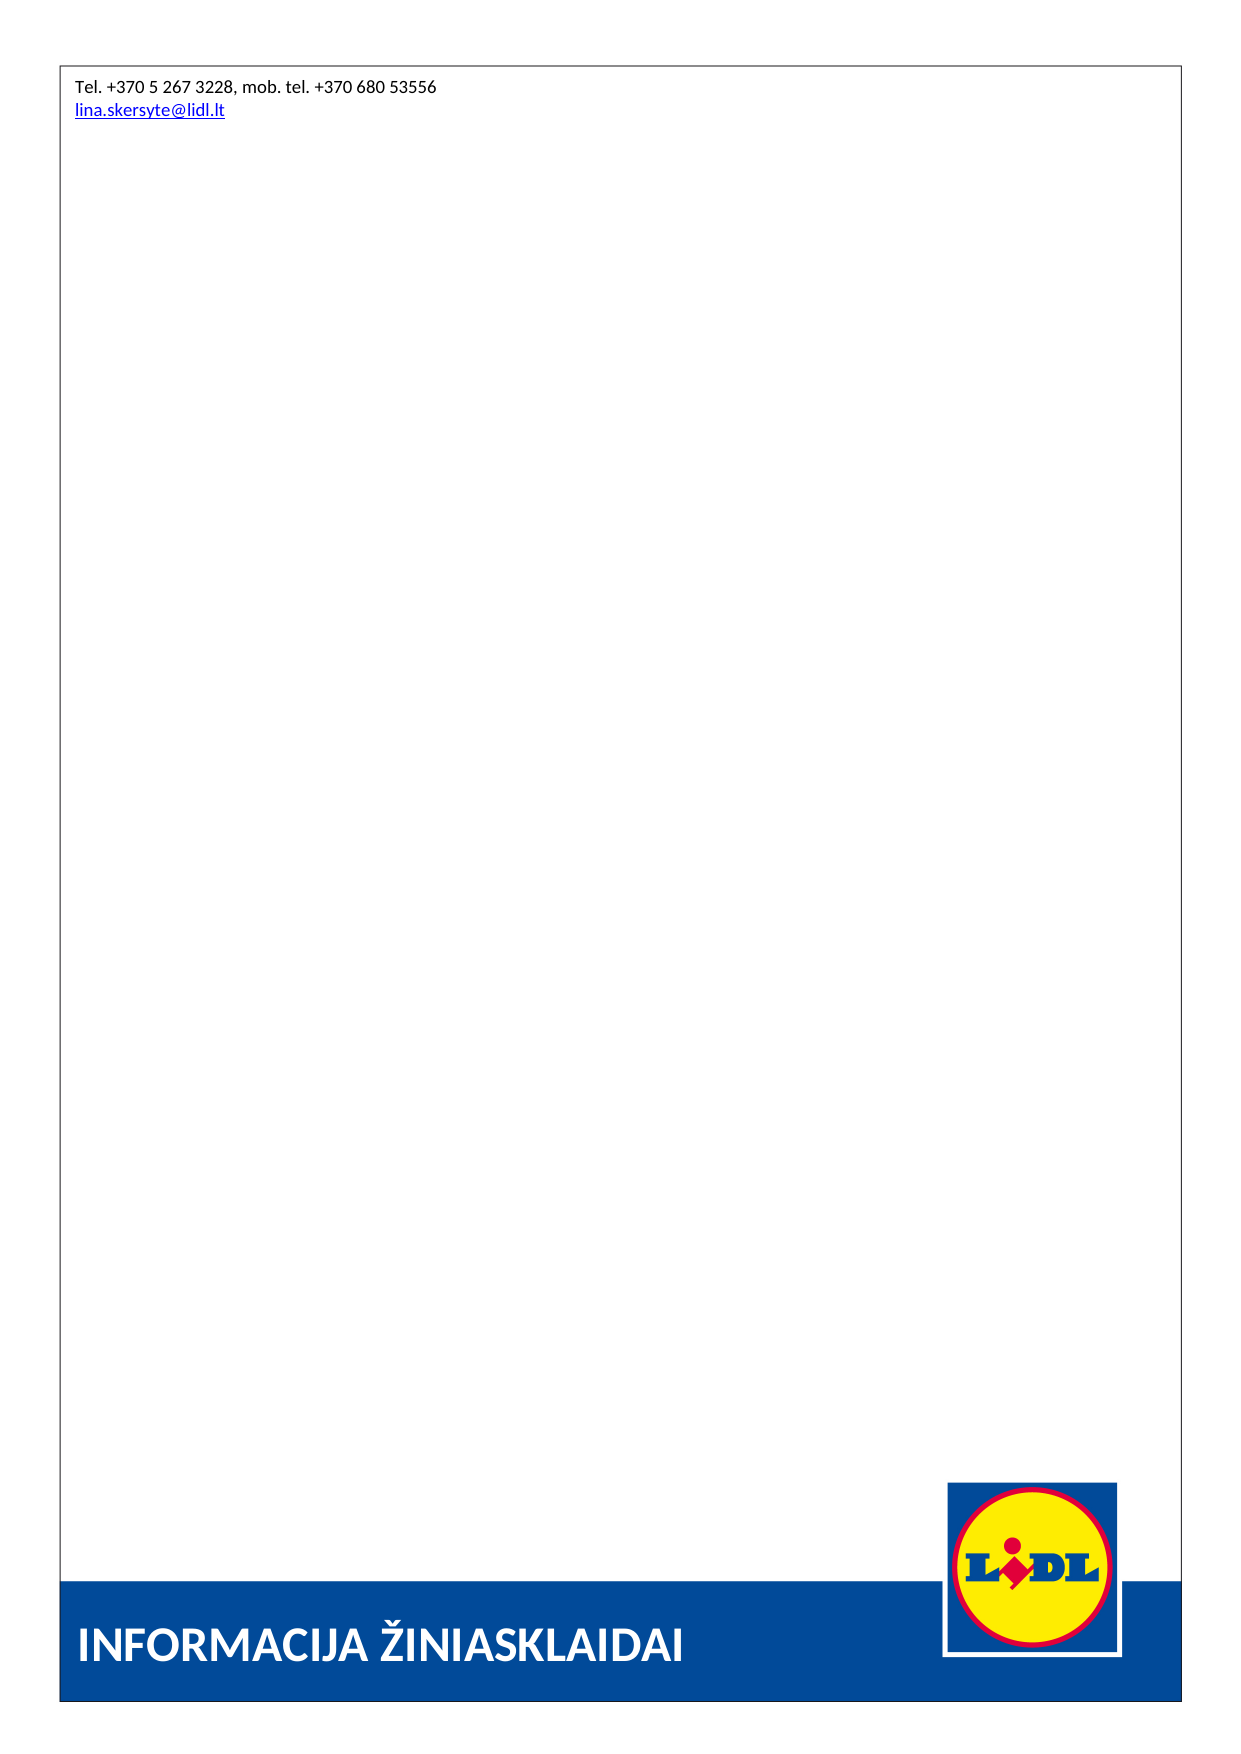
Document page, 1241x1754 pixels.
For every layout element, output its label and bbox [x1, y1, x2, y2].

picture [0, 6, 1241, 1754]
text [75, 75, 1165, 121]
